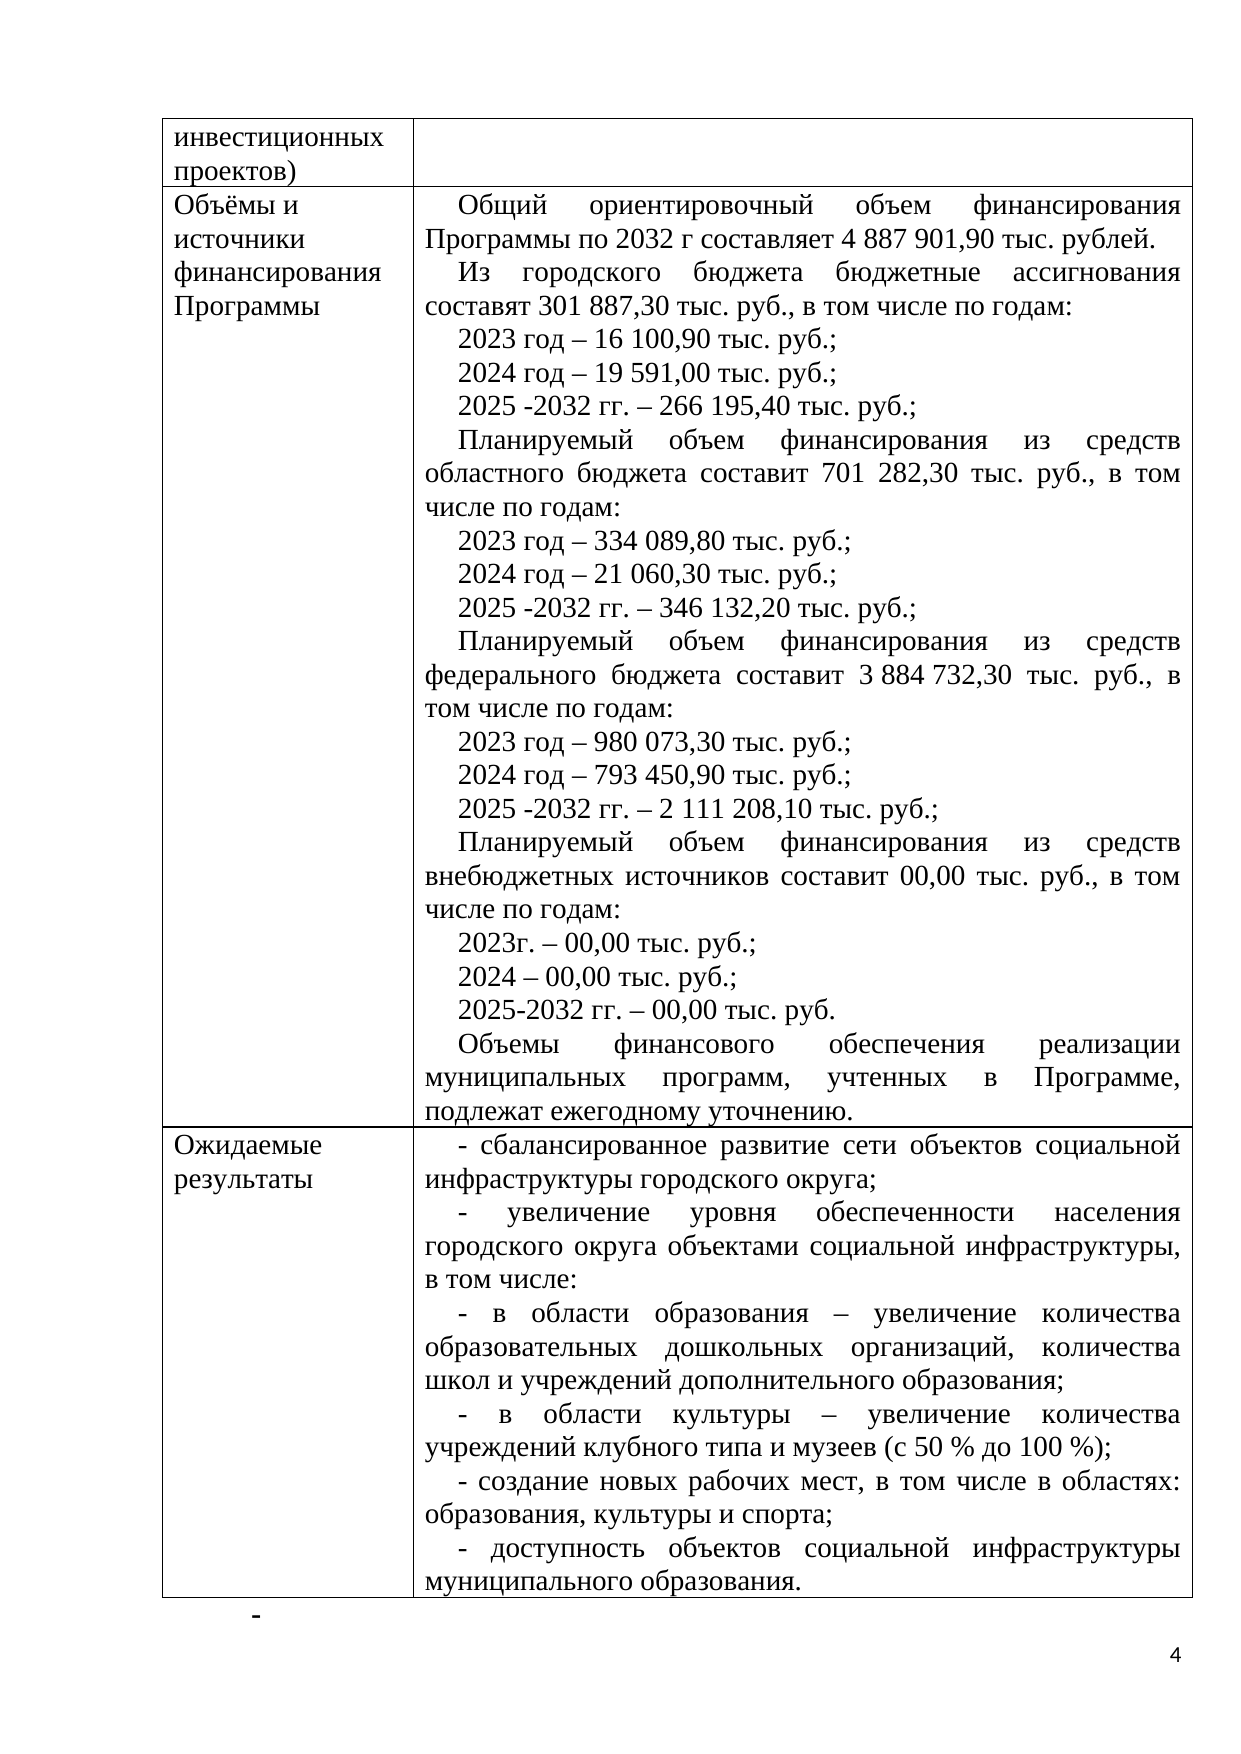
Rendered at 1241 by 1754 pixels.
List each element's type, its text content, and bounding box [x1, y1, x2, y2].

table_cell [414, 119, 1192, 186]
table_cell Объёмы и источники финансирования Программы [163, 187, 413, 1126]
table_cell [163, 119, 413, 186]
table_cell Общий ориентировочный объем финансирования Программы по 2032 г составляет 4 887 901,90 тыс. рублей. Из городского бюджета бюджетные ассигнования составят 301 887,30 тыс. руб., в том числе по годам: 2023 год – 16 100,90 тыс. руб.; 2024 год – 19 591,00 тыс. руб.; 2025 -2032 гг. – 266 195,40 тыс. руб.; Планируемый объем финансирования из средств областного бюджета составит 701 282,30 тыс. руб., в том числе по годам: 2023 год – 334 089,80 тыс. руб.; 2024 год – 21 060,30 тыс. руб.; 2025 -2032 гг. – 346 132,20 тыс. руб.; Планируемый объем финансирования из средств федерального бюджета составит 3 884 732,30 тыс. руб., в том числе по годам: 2023 год – 980 073,30 тыс. руб.; 2024 год – 793 450,90 тыс. руб.; 2025 -2032 гг. – 2 111 208,10 тыс. руб.; Планируемый объем финансирования из средств внебюджетных источников составит 00,00 тыс. руб., в том числе по годам: 2023г. – 00,00 тыс. руб.; 2024 – 00,00 тыс. руб.; 2025-2032 гг. – 00,00 тыс. руб. Объемы финансового обеспечения реализации муниципальных программ, учтенных в Программе, подлежат ежегодному уточнению. [414, 187, 1192, 1126]
table_cell Ожидаемые результаты [163, 1128, 413, 1597]
table_cell - сбалансированное развитие сети объектов социальной инфраструктуры городского округа; - увеличение уровня обеспеченности населения городского округа объектами социальной инфраструктуры, в том числе: - в области образования – увеличение количества образовательных дошкольных организаций, количества школ и учреждений дополнительного образования; - в области культуры – увеличение количества учреждений клубного типа и музеев (с 50 % до 100 %); - создание новых рабочих мест, в том числе в областях: образования, культуры и спорта; - доступность объектов социальной инфраструктуры муниципального образования. [414, 1128, 1192, 1597]
